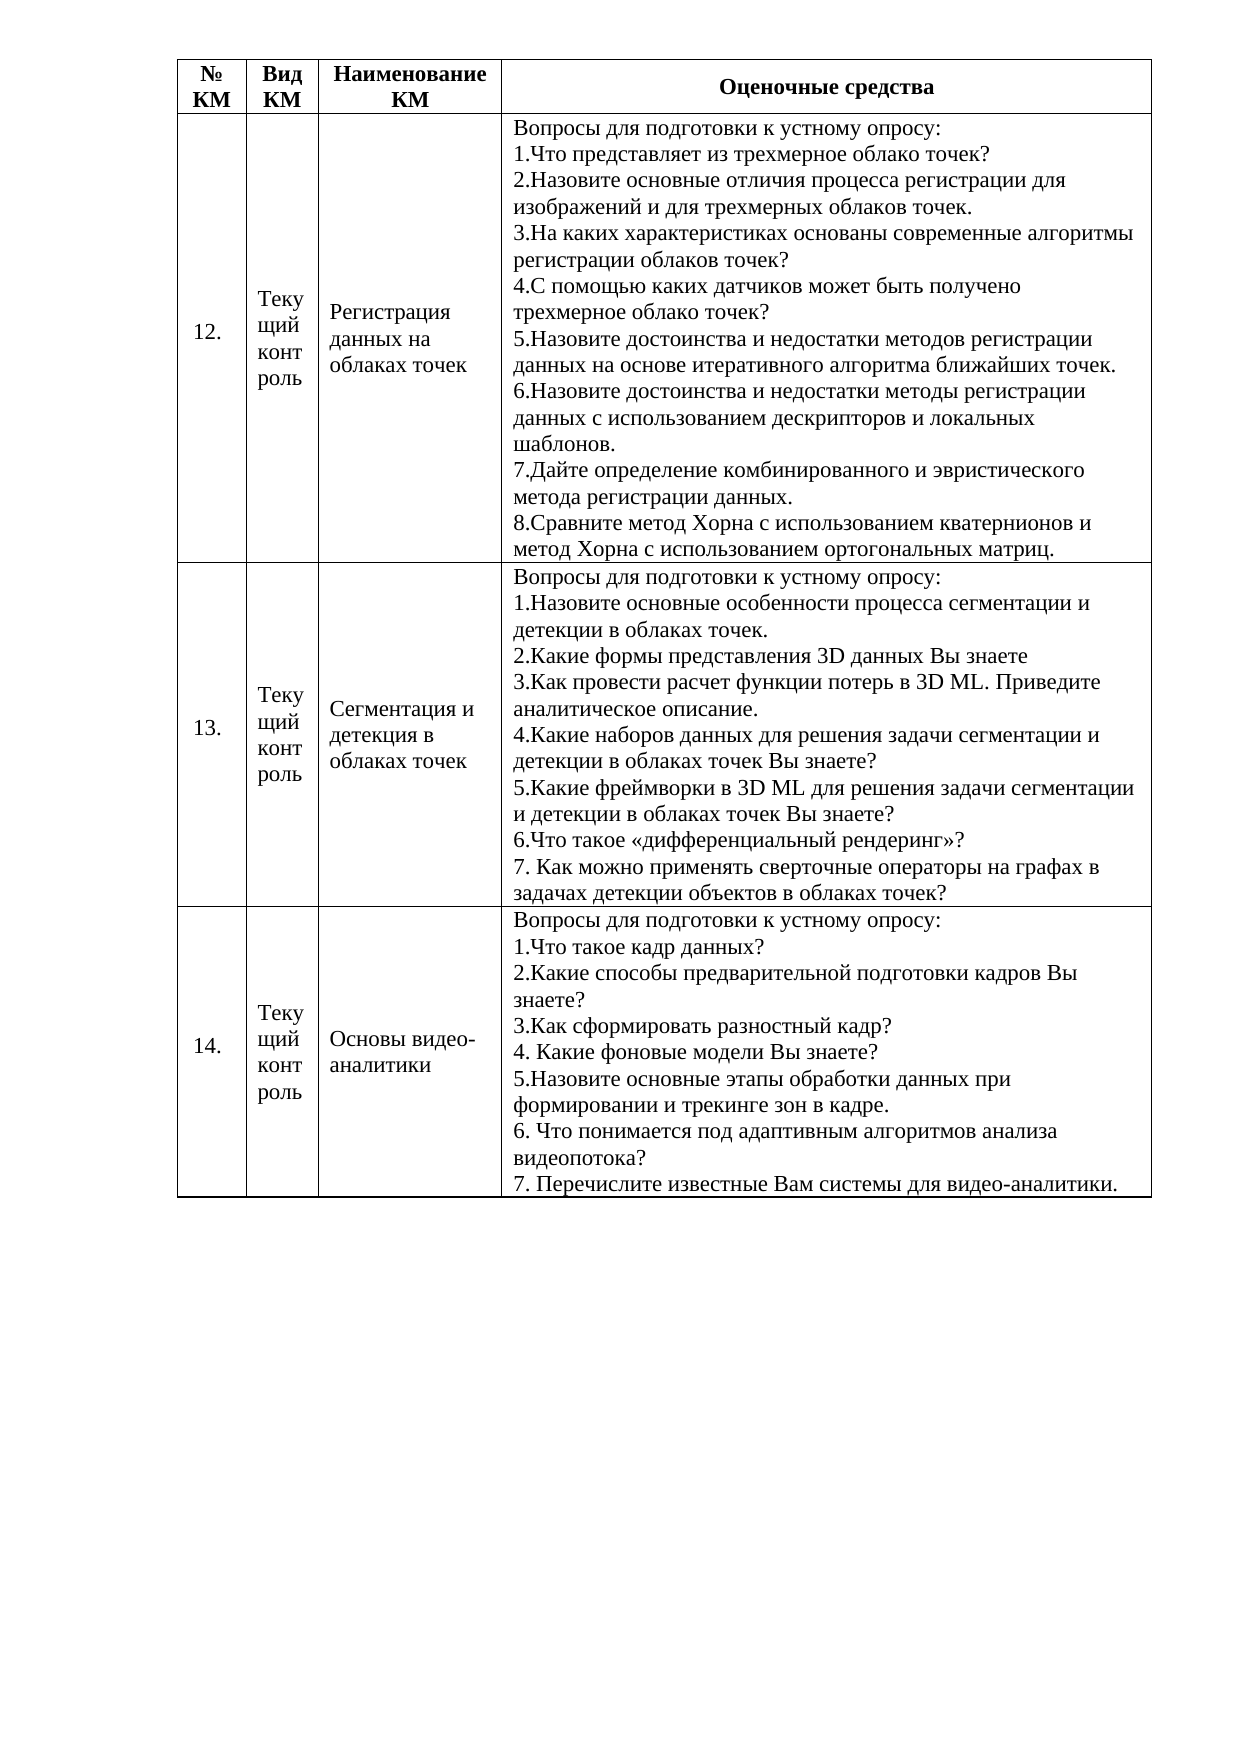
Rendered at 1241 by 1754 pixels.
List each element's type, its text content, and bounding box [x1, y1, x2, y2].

table_cell [178, 114, 246, 562]
table_cell Сегментация и детекция в облаках точек [319, 563, 501, 906]
table_cell Регистрация данных на облаках точек [319, 114, 501, 562]
table_cell [178, 563, 246, 906]
table_cell Текущий контроль [247, 114, 318, 562]
table_cell Текущий контроль [247, 907, 318, 1196]
table_header Оценочные средства [502, 60, 1151, 113]
table_header № КМ [178, 60, 246, 113]
table_header Вид КМ [247, 60, 318, 113]
table_cell Вопросы для подготовки к устному опросу: 1.Что представляет из трехмерное облако точек? 2.Назовите основные отличия процесса регистрации для изображений и для трехмерных облаков точек. 3.На каких характеристиках основаны современные алгоритмы регистрации облаков точек? 4.С помощью каких датчиков может быть получено трехмерное облако точек? 5.Назовите достоинства и недостатки методов регистрации данных на основе итеративного алгоритма ближайших точек. 6.Назовите достоинства и недостатки методы регистрации данных с использованием дескрипторов и локальных шаблонов. 7.Дайте определение комбинированного и эвристического метода регистрации данных. 8.Сравните метод Хорна с использованием кватернионов и метод Хорна с использованием ортогональных матриц. [502, 114, 1151, 562]
table_cell Основы видео-аналитики [319, 907, 501, 1196]
table_cell [178, 907, 246, 1196]
table_cell Текущий контроль [247, 563, 318, 906]
table_header Наименование КМ [319, 60, 501, 113]
table_cell Вопросы для подготовки к устному опросу: 1.Что такое кадр данных? 2.Какие способы предварительной подготовки кадров Вы знаете? 3.Как сформировать разностный кадр? 4. Какие фоновые модели Вы знаете? 5.Назовите основные этапы обработки данных при формировании и трекинге зон в кадре. 6. Что понимается под адаптивным алгоритмов анализа видеопотока? 7. Перечислите известные Вам системы для видео-аналитики. [502, 907, 1151, 1196]
table_cell Вопросы для подготовки к устному опросу: 1.Назовите основные особенности процесса сегментации и детекции в облаках точек. 2.Какие формы представления 3D данных Вы знаете 3.Как провести расчет функции потерь в 3D ML. Приведите аналитическое описание. 4.Какие наборов данных для решения задачи сегментации и детекции в облаках точек Вы знаете? 5.Какие фреймворки в 3D ML для решения задачи сегментации и детекции в облаках точек Вы знаете? 6.Что такое «дифференциальный рендеринг»? 7. Как можно применять сверточные операторы на графах в задачах детекции объектов в облаках точек? [502, 563, 1151, 906]
